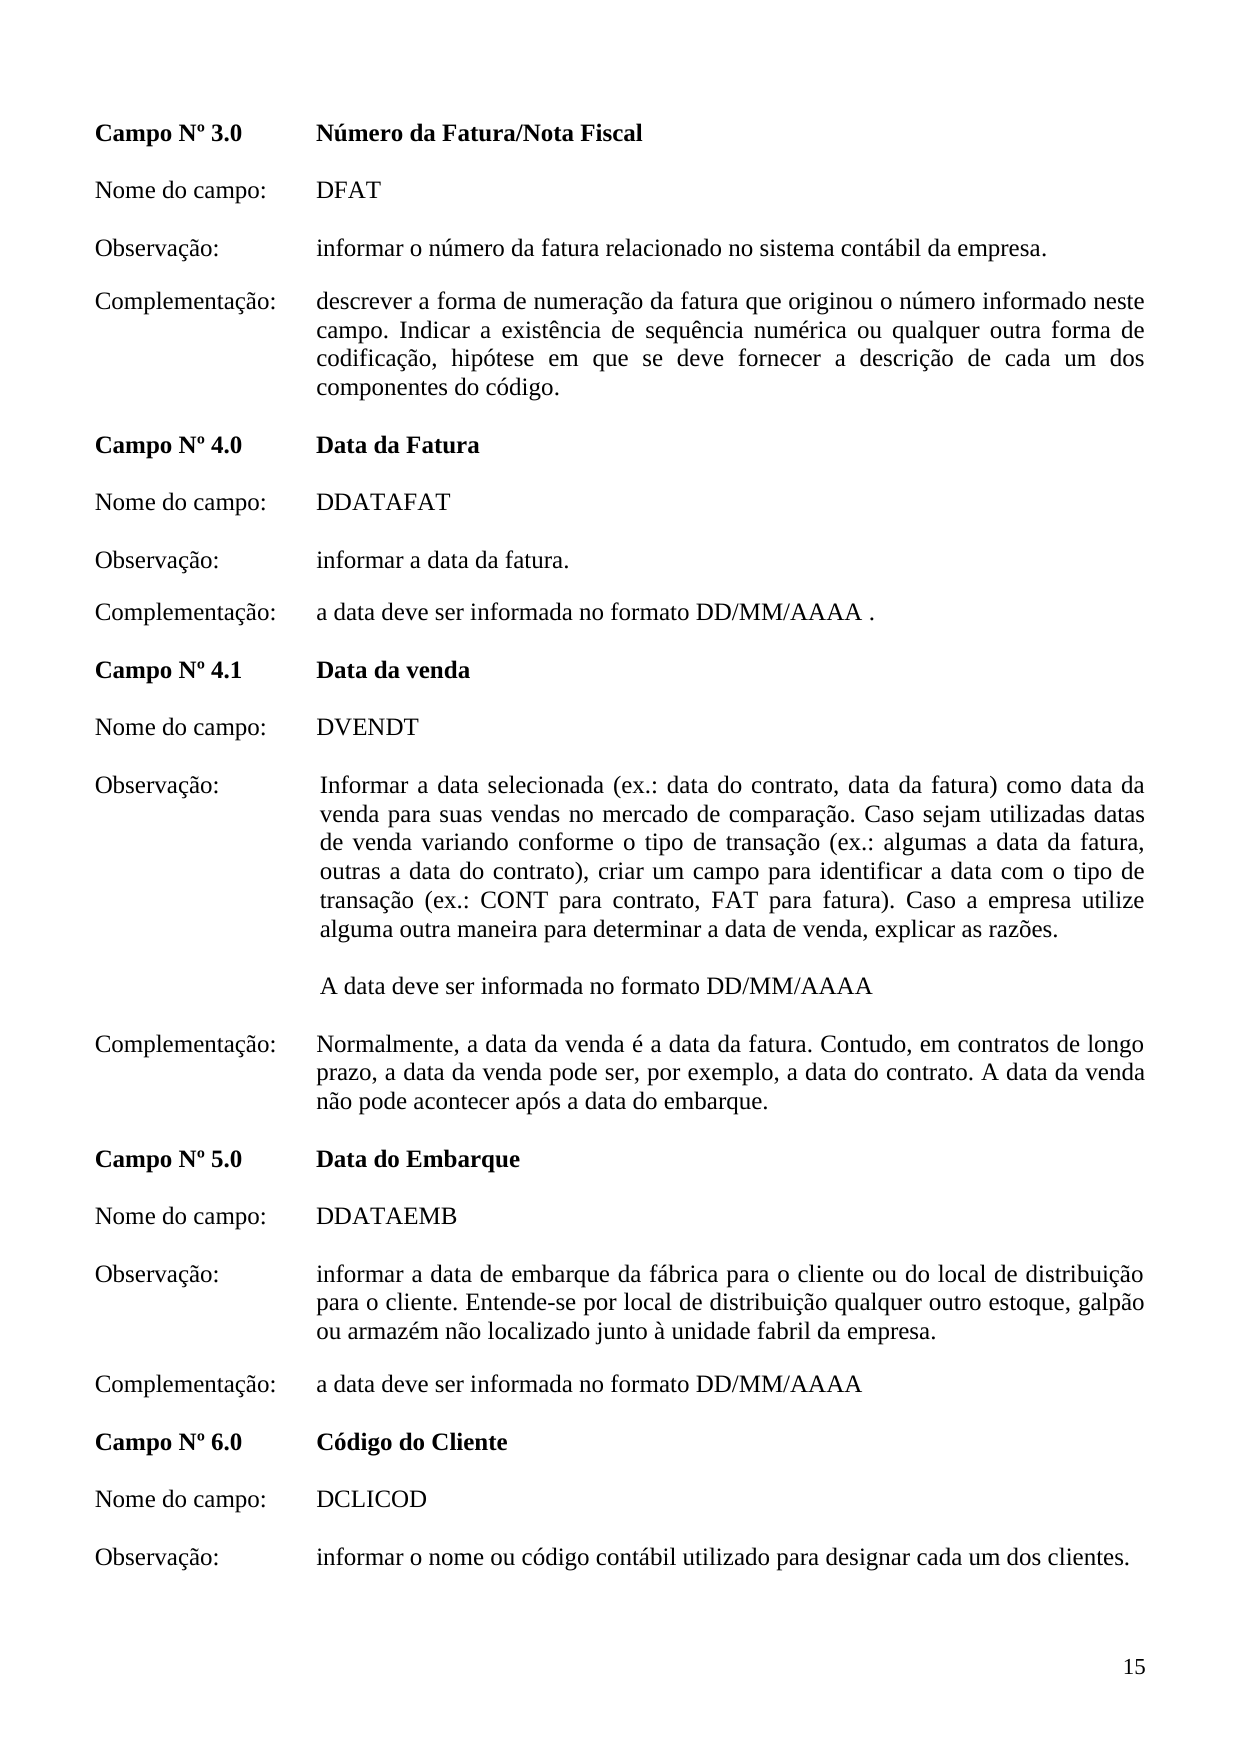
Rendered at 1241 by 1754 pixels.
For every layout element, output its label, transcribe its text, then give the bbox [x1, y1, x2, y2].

text Nome do campo: DVENDT [94, 712, 1146, 741]
text Nome do campo: DFAT [94, 176, 1146, 204]
text Campo Nº 4.0 Data da Fatura [94, 430, 1146, 458]
text Campo Nº 4.1 Data da venda [94, 655, 1146, 684]
text Campo Nº 6.0 Código do Cliente [94, 1427, 1146, 1455]
text Nome do campo: DDATAEMB [94, 1201, 1146, 1230]
text Campo Nº 3.0 Número da Fatura/Nota Fiscal [94, 118, 1146, 147]
text Complementação: Normalmente, a data da venda é a data da fatura. Contudo, em contratos de longo prazo, a data da venda pode ser, por exemplo, a data do contrato. A data da venda não pode acontecer após a data do embarque. [94, 1029, 1146, 1115]
text Observação: informar a data de embarque da fábrica para o cliente ou do local de distribuição para o cliente. Entende-se por local de distribuição qualquer outro estoque, galpão ou armazém não localizado junto à unidade fabril da empresa. [94, 1259, 1146, 1345]
list A data deve ser informada no formato DD/MM/AAAA [319, 971, 1146, 1000]
text Complementação: descrever a forma de numeração da fatura que originou o número informado neste campo. Indicar a existência de sequência numérica ou qualquer outra forma de codificação, hipótese em que se deve fornecer a descrição de cada um dos componentes do código. [94, 286, 1146, 401]
text Campo Nº 5.0 Data do Embarque [94, 1144, 1146, 1172]
text Nome do campo: DDATAFAT [94, 487, 1146, 516]
text Observação: informar a data da fatura. [94, 545, 1146, 573]
text Observação: informar o nome ou código contábil utilizado para designar cada um dos clientes. [94, 1542, 1146, 1570]
text Observação: informar o número da fatura relacionado no sistema contábil da empresa. [94, 233, 1146, 262]
text Complementação: a data deve ser informada no formato DD/MM/AAAA [94, 1369, 1146, 1398]
list Observação: Informar a data selecionada (ex.: data do contrato, data da fatura) como data da venda para suas vendas no mercado de comparação. Caso sejam utilizadas datas de venda variando conforme o tipo de transação (ex.: algumas a data da fatura, outras a data do contrato), criar um campo para identificar a data com o tipo de transação (ex.: CONT para contrato, FAT para fatura). Caso a empresa utilize alguma outra maneira para determinar a data de venda, explicar as razões. [94, 770, 1146, 942]
text Nome do campo: DCLICOD [94, 1484, 1146, 1513]
text Complementação: a data deve ser informada no formato DD/MM/AAAA . [94, 597, 1146, 626]
